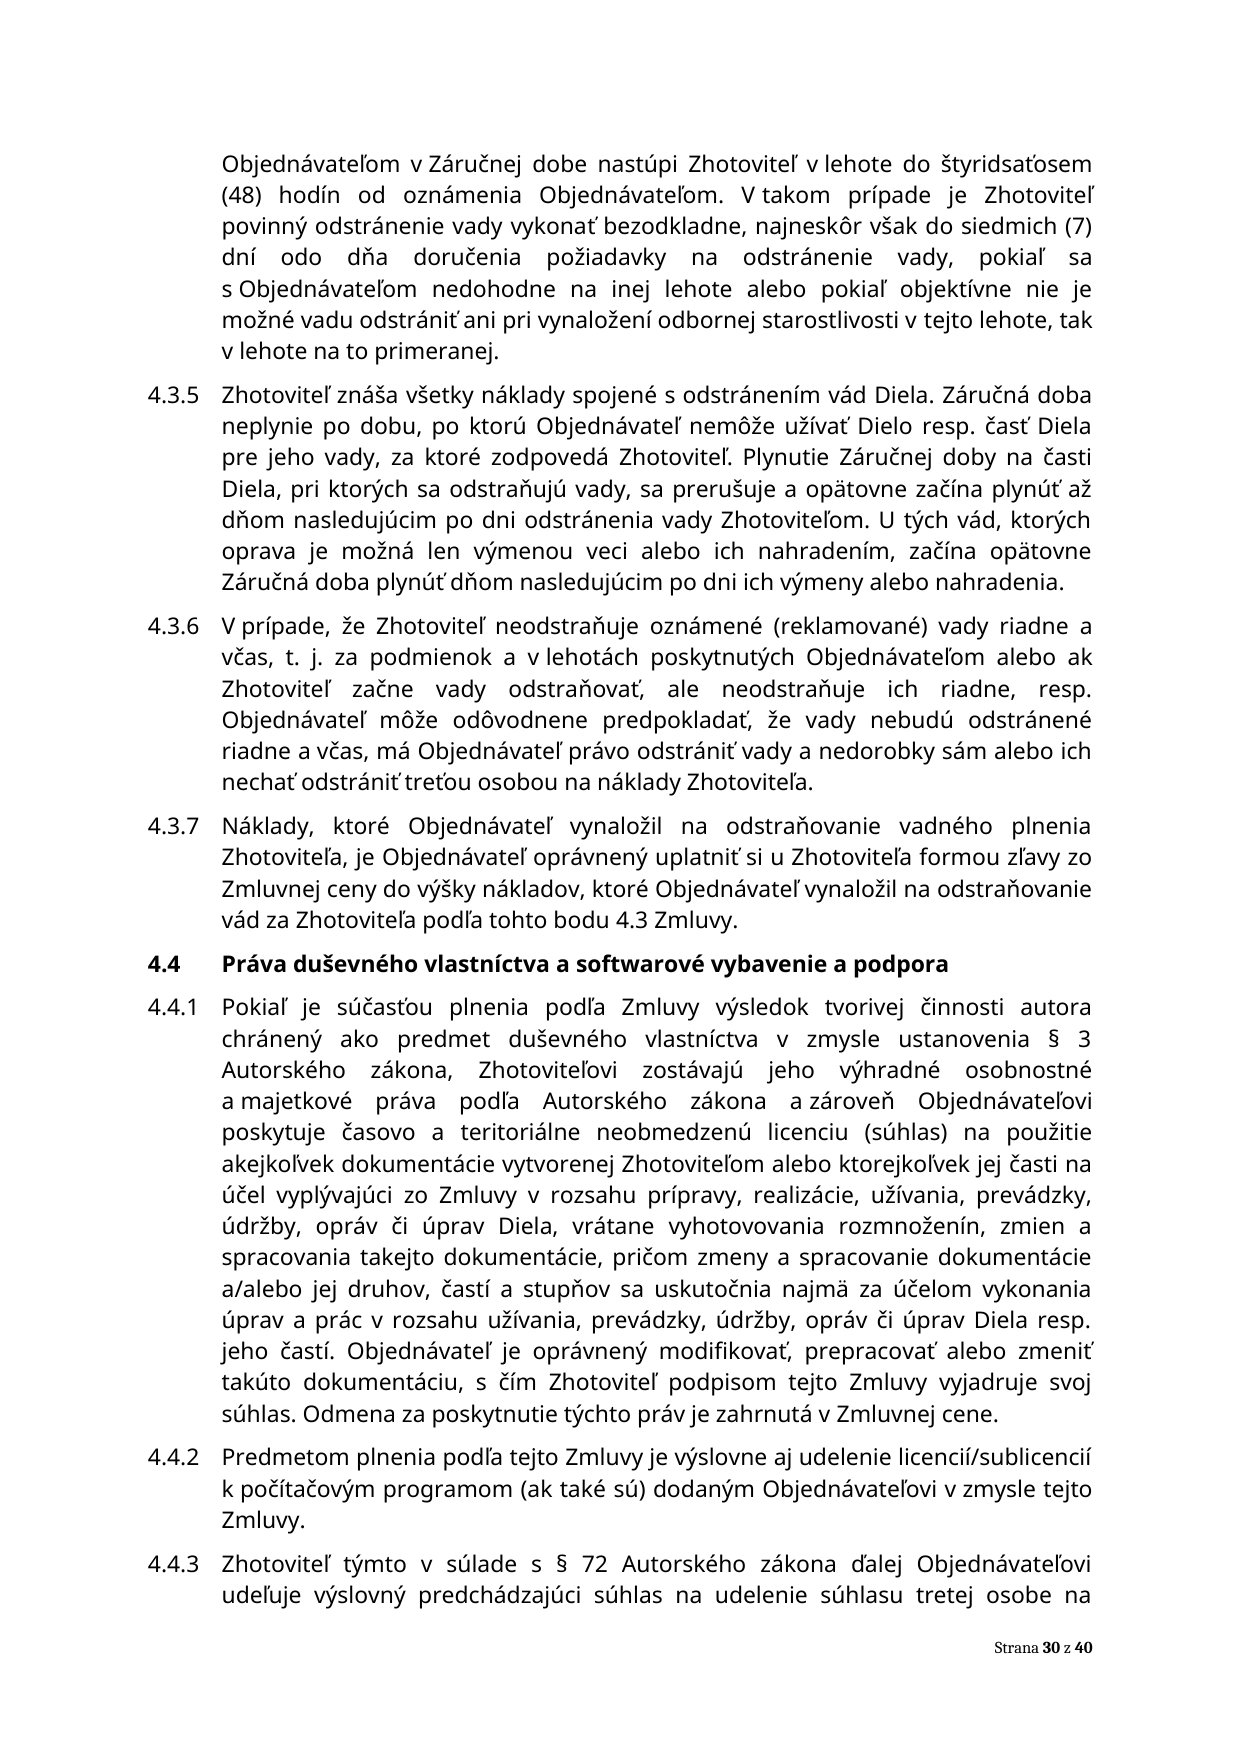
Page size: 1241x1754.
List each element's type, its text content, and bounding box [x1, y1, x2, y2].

list V prípade, že Zhotoviteľ neodstraňuje oznámené (reklamované) vady riadne a včas, t. j. za podmienok a v lehotách poskytnutých Objednávateľom alebo ak Zhotoviteľ začne vady odstraňovať, ale neodstraňuje ich riadne, resp. Objednávateľ môže odôvodnene predpokladať, že vady nebudú odstránené riadne a včas, má Objednávateľ právo odstrániť vady a nedorobky sám alebo ich nechať odstrániť treťou osobou na náklady Zhotoviteľa. [148, 610, 1093, 798]
list Náklady, ktoré Objednávateľ vynaložil na odstraňovanie vadného plnenia Zhotoviteľa, je Objednávateľ oprávnený uplatniť si u Zhotoviteľa formou zľavy zo Zmluvnej ceny do výšky nákladov, ktoré Objednávateľ vynaložil na odstraňovanie vád za Zhotoviteľa podľa tohto bodu 4.3 Zmluvy. [148, 810, 1093, 935]
list Zhotoviteľ znáša všetky náklady spojené s odstránením vád Diela. Záručná doba neplynie po dobu, po ktorú Objednávateľ nemôže užívať Dielo resp. časť Diela pre jeho vady, za ktoré zodpovedá Zhotoviteľ. Plynutie Záručnej doby na časti Diela, pri ktorých sa odstraňujú vady, sa prerušuje a opätovne začína plynúť až dňom nasledujúcim po dni odstránenia vady Zhotoviteľom. U tých vád, ktorých oprava je možná len výmenou veci alebo ich nahradením, začína opätovne Záručná doba plynúť dňom nasledujúcim po dni ich výmeny alebo nahradenia. [148, 379, 1093, 598]
list Predmetom plnenia podľa tejto Zmluvy je výslovne aj udelenie licencií/sublicencií k počítačovým programom (ak také sú) dodaným Objednávateľovi v zmysle tejto Zmluvy. [148, 1441, 1093, 1535]
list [148, 148, 1093, 366]
list Práva duševného vlastníctva a softwarové vybavenie a podpora [148, 948, 1093, 979]
list Pokiaľ je súčasťou plnenia podľa Zmluvy výsledok tvorivej činnosti autora chránený ako predmet duševného vlastníctva v zmysle ustanovenia § 3 Autorského zákona, Zhotoviteľovi zostávajú jeho výhradné osobnostné a majetkové práva podľa Autorského zákona a zároveň Objednávateľovi poskytuje časovo a teritoriálne neobmedzenú licenciu (súhlas) na použitie akejkoľvek dokumentácie vytvorenej Zhotoviteľom alebo ktorejkoľvek jej časti na účel vyplývajúci zo Zmluvy v rozsahu prípravy, realizácie, užívania, prevádzky, údržby, opráv či úprav Diela, vrátane vyhotovovania rozmnoženín, zmien a spracovania takejto dokumentácie, pričom zmeny a spracovanie dokumentácie a/alebo jej druhov, častí a stupňov sa uskutočnia najmä za účelom vykonania úprav a prác v rozsahu užívania, prevádzky, údržby, opráv či úprav Diela resp. jeho častí. Objednávateľ je oprávnený modifikovať, prepracovať alebo zmeniť takúto dokumentáciu, s čím Zhotoviteľ podpisom tejto Zmluvy vyjadruje svoj súhlas. Odmena za poskytnutie týchto práv je zahrnutá v Zmluvnej cene. [148, 991, 1093, 1429]
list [148, 1548, 1093, 1610]
